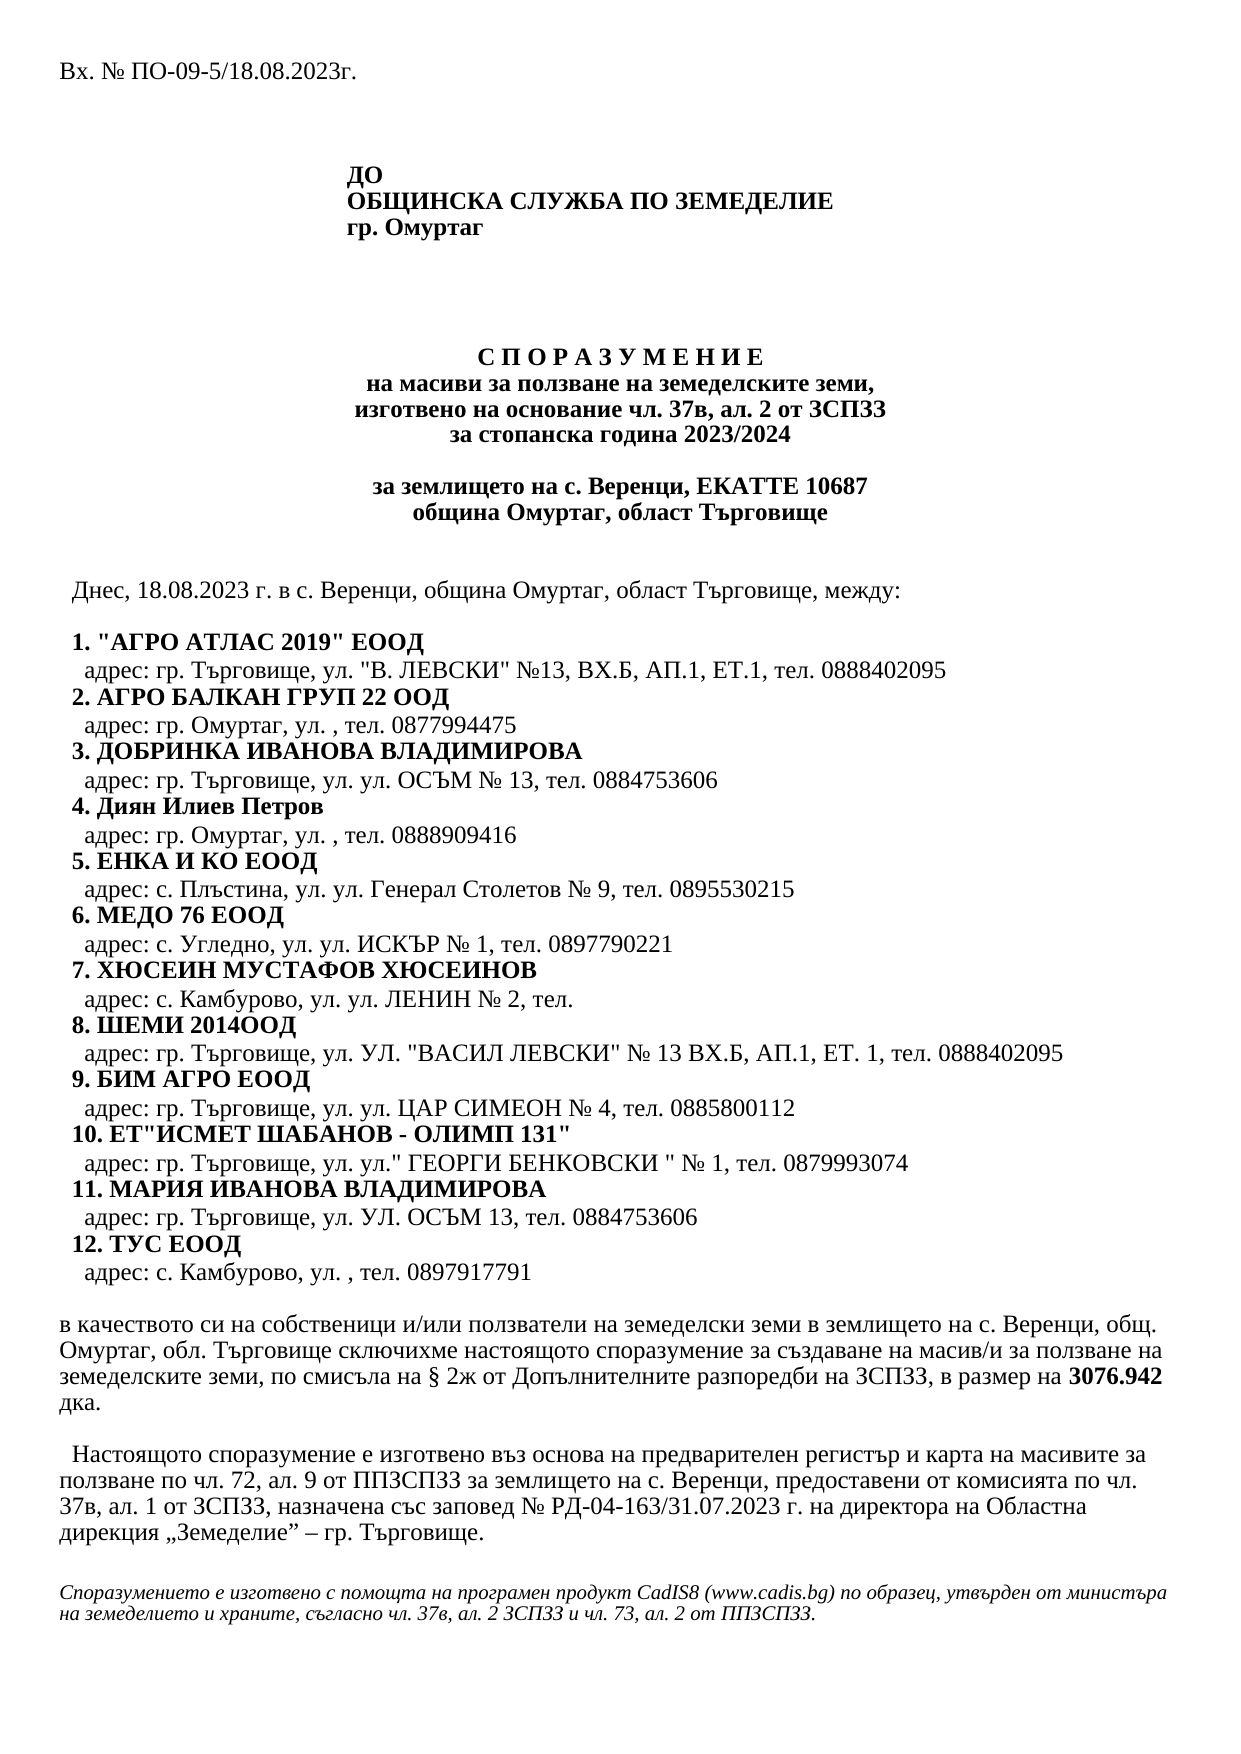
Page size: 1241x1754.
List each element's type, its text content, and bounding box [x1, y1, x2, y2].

text за стопанска година 2023/2024 [59, 422, 1181, 448]
text С П О Р А З У М Е Н И Е [59, 344, 1181, 370]
text на масиви за ползване на земеделските земи, [59, 370, 1181, 396]
text 2. АГРО БАЛКАН ГРУП 22 ООД [59, 684, 1181, 710]
text Днес, 18.08.2023 г. в с. Веренци, община Омуртаг, област Търговище, между: [59, 578, 1181, 604]
text Настоящото споразумение е изготвено въз основа на предварителен регистър и карта на масивите за ползване по чл. 72, ал. 9 от ППЗСПЗЗ за землището на с. Веренци, предоставени от комисията по чл. 37в, ал. 1 от ЗСПЗЗ, назначена със заповед № РД-04-163/31.07.2023 г. на директора на Областна дирекция „Земеделие” – гр. Търговище. [59, 1442, 1181, 1545]
text в качеството си на собственици и/или ползватели на земеделски земи в землището на с. Веренци, общ. Омуртаг, обл. Търговище сключихме настоящото споразумение за създаване на масив/и за ползване на земеделските земи, по смисъла на § 2ж от Допълнителните разпоредби на ЗСПЗЗ, в размер на 3076.942 дка. [59, 1312, 1181, 1416]
text адрес: с. Плъстина, ул. ул. Генерал Столетов № 9, тел. 0895530215 [59, 874, 1181, 903]
text адрес: с. Угледно, ул. ул. ИСКЪР № 1, тел. 0897790221 [59, 929, 1181, 958]
text 1. "АГРО АТЛАС 2019" ЕООД [59, 630, 1181, 656]
text адрес: с. Камбурово, ул. ул. ЛЕНИН № 2, тел. [59, 984, 1181, 1012]
text адрес: гр. Омуртаг, ул. , тел. 0888909416 [59, 820, 1181, 848]
text 7. ХЮСЕИН МУСТАФОВ ХЮСЕИНОВ [59, 958, 1181, 984]
text гр. Омуртаг [59, 215, 1181, 241]
text адрес: гр. Търговище, ул. "В. ЛЕВСКИ" №13, ВХ.Б, АП.1, ЕТ.1, тел. 0888402095 [59, 656, 1181, 684]
text 4. Диян Илиев Петров [59, 794, 1181, 820]
text адрес: гр. Търговище, ул. УЛ. ОСЪМ 13, тел. 0884753606 [59, 1202, 1181, 1231]
text ДО [59, 163, 1181, 189]
text адрес: гр. Търговище, ул. УЛ. "ВАСИЛ ЛЕВСКИ" № 13 ВХ.Б, АП.1, ЕТ. 1, тел. 0888402095 [59, 1038, 1181, 1067]
text 11. МАРИЯ ИВАНОВА ВЛАДИМИРОВА [59, 1177, 1181, 1202]
text 3. ДОБРИНКА ИВАНОВА ВЛАДИМИРОВА [59, 739, 1181, 765]
text адрес: гр. Омуртаг, ул. , тел. 0877994475 [59, 710, 1181, 739]
text 12. ТУС ЕООД [59, 1231, 1181, 1257]
text адрес: с. Камбурово, ул. , тел. 0897917791 [59, 1257, 1181, 1286]
text община Омуртаг, област Търговище [59, 500, 1181, 526]
text ОБЩИНСКА СЛУЖБА ПО ЗЕМЕДЕЛИЕ [59, 189, 1181, 215]
text за землището на с. Веренци, ЕКАТТЕ 10687 [59, 474, 1181, 500]
text адрес: гр. Търговище, ул. ул." ГЕОРГИ БЕНКОВСКИ " № 1, тел. 0879993074 [59, 1148, 1181, 1177]
text 10. ЕТ"ИСМЕТ ШАБАНОВ - ОЛИМП 131" [59, 1122, 1181, 1148]
text адрес: гр. Търговище, ул. ул. ОСЪМ № 13, тел. 0884753606 [59, 765, 1181, 794]
text 6. МЕДО 76 ЕООД [59, 903, 1181, 929]
text 9. БИМ АГРО ЕООД [59, 1067, 1181, 1093]
text адрес: гр. Търговище, ул. ул. ЦАР СИМЕОН № 4, тел. 0885800112 [59, 1093, 1181, 1122]
text 5. ЕНКА И КО ЕООД [59, 848, 1181, 874]
text изготвено на основание чл. 37в, ал. 2 от ЗСПЗЗ [59, 396, 1181, 422]
text 8. ШЕМИ 2014ООД [59, 1012, 1181, 1038]
